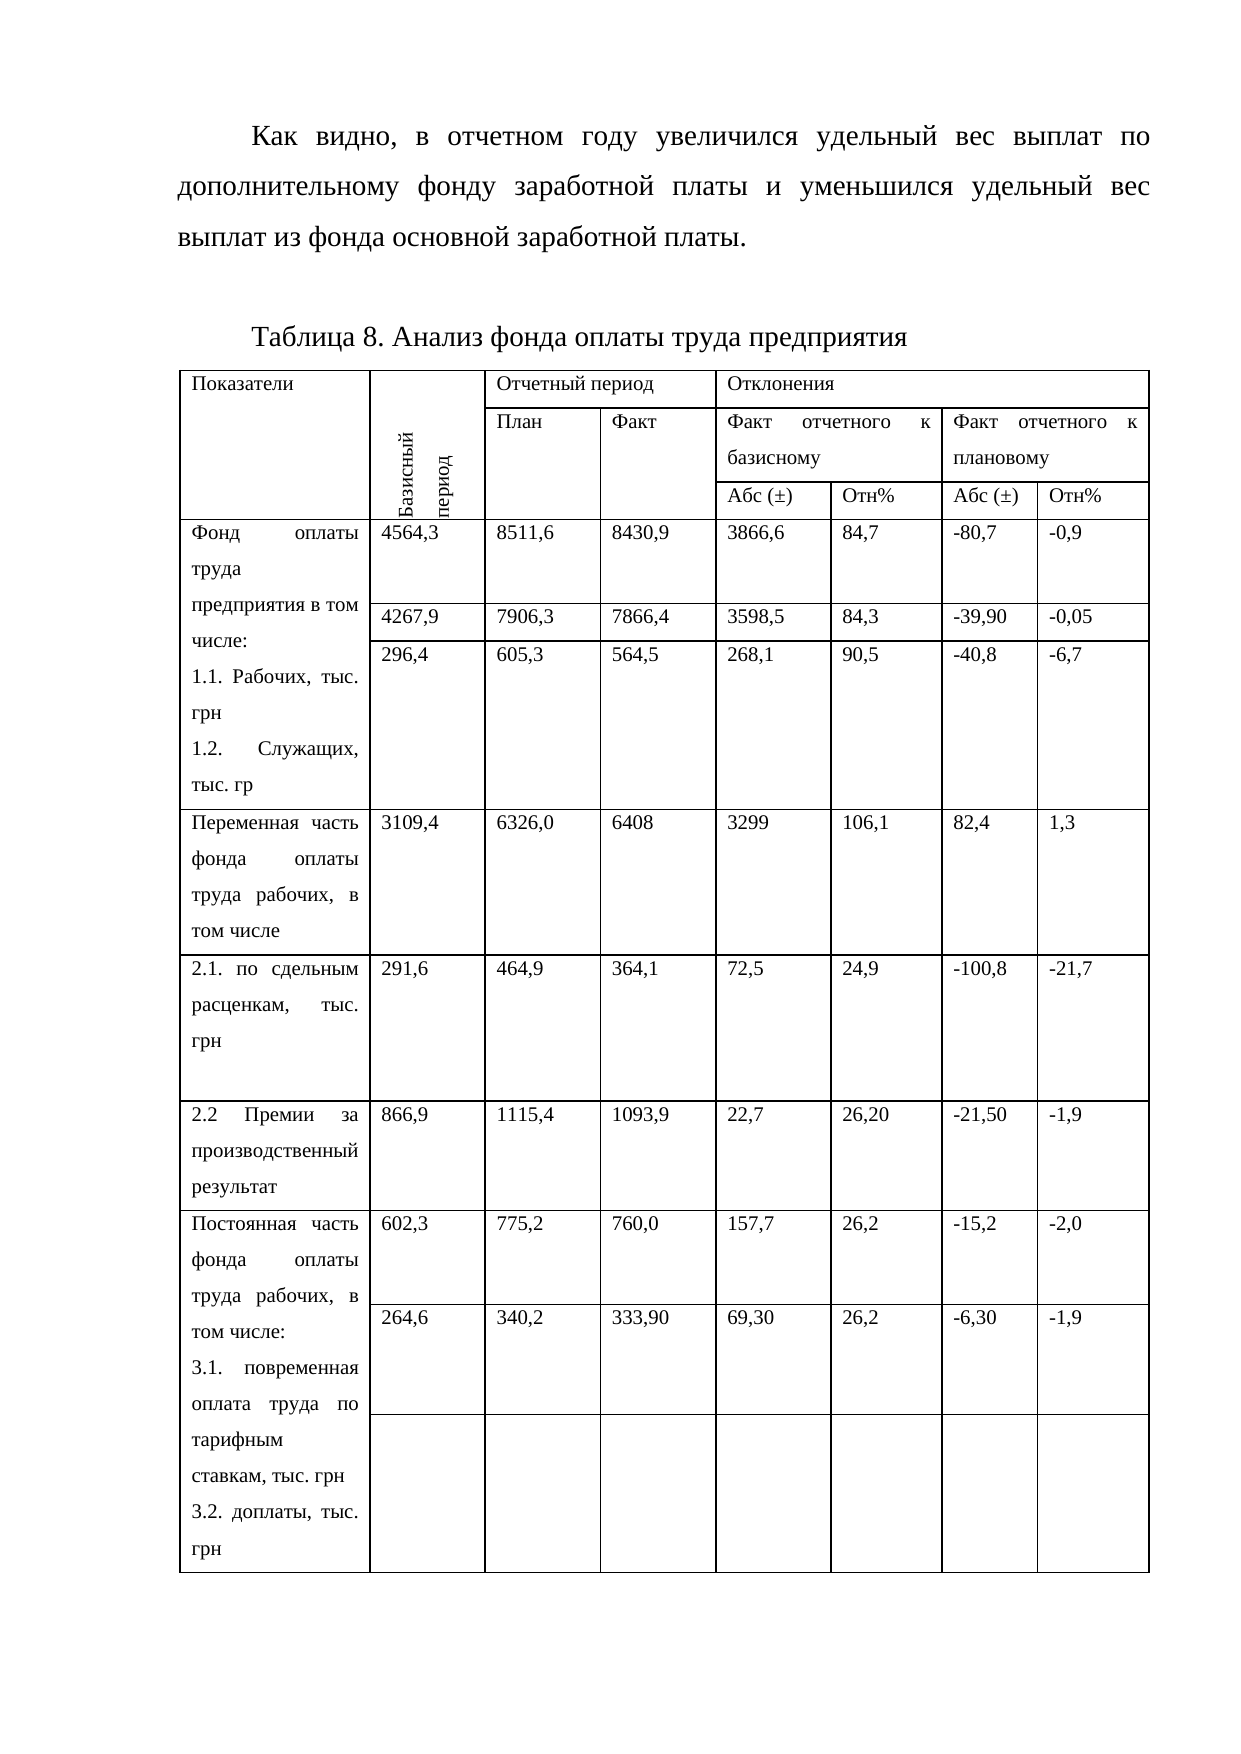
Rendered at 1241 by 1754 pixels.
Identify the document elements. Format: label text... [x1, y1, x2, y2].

table_cell 291,6 [371, 956, 484, 1100]
table_cell 69,30 [717, 1305, 830, 1414]
table_cell -6,30 [943, 1305, 1037, 1414]
table_cell 296,4 [371, 642, 484, 808]
text Как видно, в отчетном году увеличился удельный вес выплат по дополнительному фонду заработной платы и уменьшился удельный вес выплат из фонда основной заработной платы. [177, 118, 1152, 252]
table_cell -6,7 [1038, 642, 1148, 808]
table_cell 106,1 [832, 810, 941, 954]
table_cell 340,2 [486, 1305, 600, 1414]
table_cell 775,2 [486, 1211, 600, 1303]
table_cell -39,90 [943, 604, 1037, 640]
table_cell [943, 1415, 1037, 1572]
table_cell 464,9 [486, 956, 600, 1100]
table_cell [832, 1415, 941, 1572]
table_cell 7906,3 [486, 604, 600, 640]
table_cell 90,5 [832, 642, 941, 808]
table_cell 2.1. по сдельным расценкам, тыс. грн [181, 956, 369, 1100]
table_cell Постоянная часть фонда оплаты труда рабочих, в том числе: 3.1. повременная оплата труда по тарифным ставкам, тыс. грн 3.2. доплаты, тыс. грн [181, 1211, 369, 1572]
table_cell 3299 [717, 810, 830, 954]
table_cell 8430,9 [601, 520, 715, 603]
table_cell -80,7 [943, 520, 1037, 603]
table_cell [1038, 1415, 1148, 1572]
table_cell Переменная часть фонда оплаты труда рабочих, в том числе [181, 810, 369, 954]
table_cell -0,9 [1038, 520, 1148, 603]
text Таблица 8. Анализ фонда оплаты труда предприятия [177, 319, 1152, 353]
table_cell [601, 1415, 715, 1572]
table_cell 760,0 [601, 1211, 715, 1303]
table_header Отчетный период [486, 371, 715, 407]
table_cell 866,9 [371, 1102, 484, 1209]
table_cell -15,2 [943, 1211, 1037, 1303]
table_cell 8511,6 [486, 520, 600, 603]
table_cell 364,1 [601, 956, 715, 1100]
table_cell 26,2 [832, 1305, 941, 1414]
table_cell 22,7 [717, 1102, 830, 1209]
table_cell -21,50 [943, 1102, 1037, 1209]
table_cell 82,4 [943, 810, 1037, 954]
table_cell [371, 1415, 484, 1572]
table_cell Абс (±) [717, 483, 830, 518]
table_cell 84,7 [832, 520, 941, 603]
table_cell 6408 [601, 810, 715, 954]
table_cell -0,05 [1038, 604, 1148, 640]
table_cell 268,1 [717, 642, 830, 808]
table_cell 72,5 [717, 956, 830, 1100]
table_header Показатели [181, 371, 369, 518]
table_cell 3109,4 [371, 810, 484, 954]
table_cell 157,7 [717, 1211, 830, 1303]
table_cell -1,9 [1038, 1102, 1148, 1209]
table_cell Факт отчетного к базисному [717, 409, 941, 481]
table_cell -21,7 [1038, 956, 1148, 1100]
table_cell Отн% [832, 483, 941, 518]
table_cell [717, 1415, 830, 1572]
table_cell 2.2 Премии за производственный результат [181, 1102, 369, 1209]
table_cell 24,9 [832, 956, 941, 1100]
table_header Базисный период [371, 371, 484, 518]
table_cell 3866,6 [717, 520, 830, 603]
table_cell [486, 1415, 600, 1572]
table_cell 1093,9 [601, 1102, 715, 1209]
table_cell 4564,3 [371, 520, 484, 603]
table_cell -2,0 [1038, 1211, 1148, 1303]
table_cell Факт отчетного к плановому [943, 409, 1148, 481]
table_cell -1,9 [1038, 1305, 1148, 1414]
table_cell 3598,5 [717, 604, 830, 640]
table_cell 605,3 [486, 642, 600, 808]
table_cell 1115,4 [486, 1102, 600, 1209]
table_cell Фонд оплаты труда предприятия в том числе: 1.1. Рабочих, тыс. грн 1.2. Служащих, тыс. гр [181, 520, 369, 808]
table_cell 602,3 [371, 1211, 484, 1303]
table_cell 1,3 [1038, 810, 1148, 954]
table_cell 84,3 [832, 604, 941, 640]
table_cell Абс (±) [943, 483, 1037, 518]
table_cell 333,90 [601, 1305, 715, 1414]
table_cell 4267,9 [371, 604, 484, 640]
table_cell -100,8 [943, 956, 1037, 1100]
table_cell 264,6 [371, 1305, 484, 1414]
table_header Отклонения [717, 371, 1148, 407]
table_cell 26,20 [832, 1102, 941, 1209]
table_cell 26,2 [832, 1211, 941, 1303]
table_cell 564,5 [601, 642, 715, 808]
table_cell 6326,0 [486, 810, 600, 954]
table_cell Факт [601, 409, 715, 518]
table_cell 7866,4 [601, 604, 715, 640]
table_cell Отн% [1038, 483, 1148, 518]
table_cell План [486, 409, 600, 518]
table_cell -40,8 [943, 642, 1037, 808]
